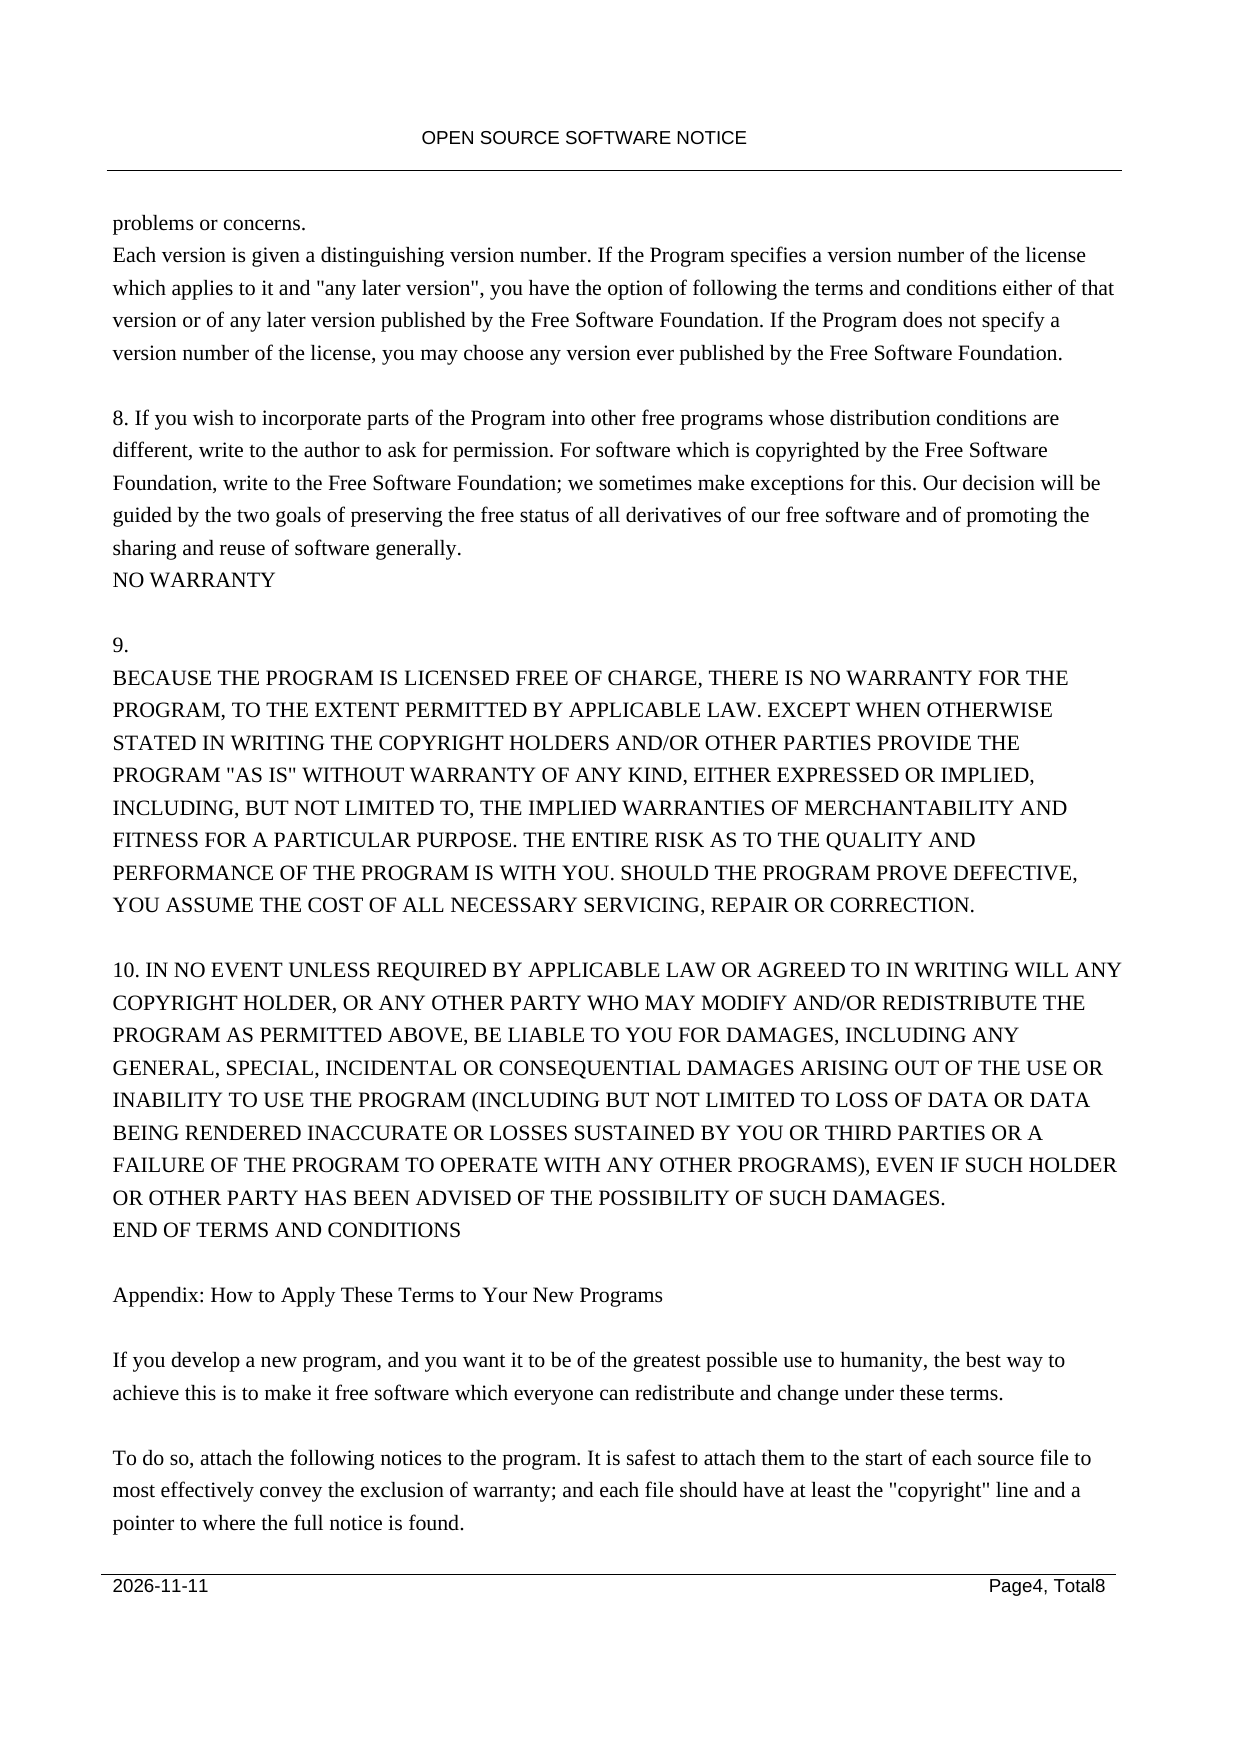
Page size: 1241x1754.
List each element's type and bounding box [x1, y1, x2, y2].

text [112, 206, 1128, 1539]
